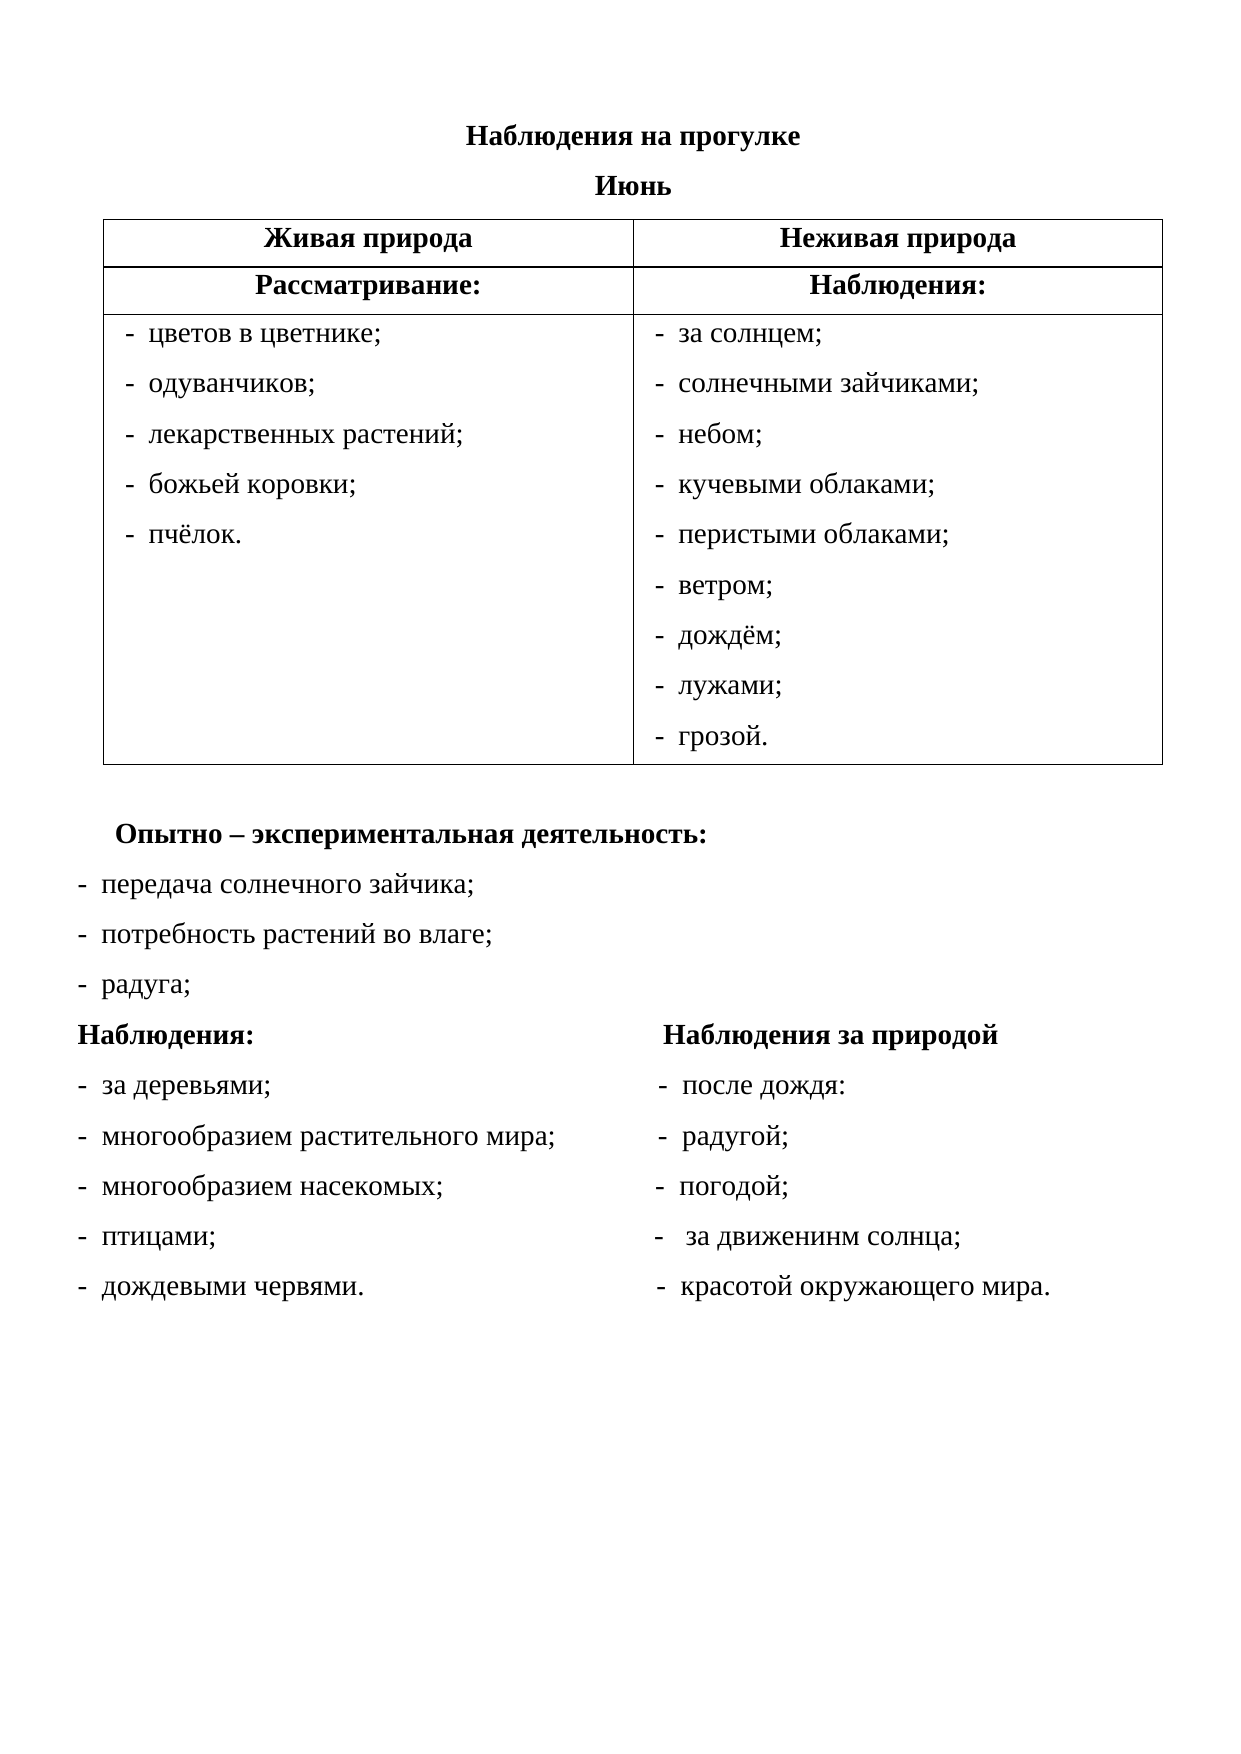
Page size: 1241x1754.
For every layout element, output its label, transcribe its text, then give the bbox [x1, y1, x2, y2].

table_header Неживая природа [634, 220, 1162, 266]
table_header Живая природа [104, 220, 633, 266]
text - многообразием растительного мира; - радугой; [77, 1118, 1152, 1151]
table_cell Рассматривание: [104, 268, 633, 314]
text - птицами; - за движенинм солнца; [77, 1218, 1152, 1252]
list передача солнечного зайчика; [77, 866, 1152, 899]
table_cell Наблюдения: [634, 268, 1162, 314]
text Июнь [114, 168, 1152, 202]
text Наблюдения: Наблюдения за природой [77, 1017, 1152, 1051]
text Наблюдения на прогулке [114, 118, 1152, 152]
text - за деревьями; - после дождя: [77, 1067, 1152, 1101]
list потребность растений во влаге; [77, 916, 1152, 950]
text - многообразием насекомых; - погодой; [77, 1168, 1152, 1201]
table_cell за солнцем; солнечными зайчиками; небом; кучевыми облаками; перистыми облаками; ветром; дождём; лужами; грозой. [634, 315, 1162, 764]
text - дождевыми червями. - красотой окружающего мира. [77, 1268, 1152, 1302]
list радуга; [77, 967, 1152, 1000]
text Опытно – экспериментальная деятельность: [114, 816, 1152, 849]
table_cell цветов в цветнике; одуванчиков; лекарственных растений; божьей коровки; пчёлок. [104, 315, 633, 764]
